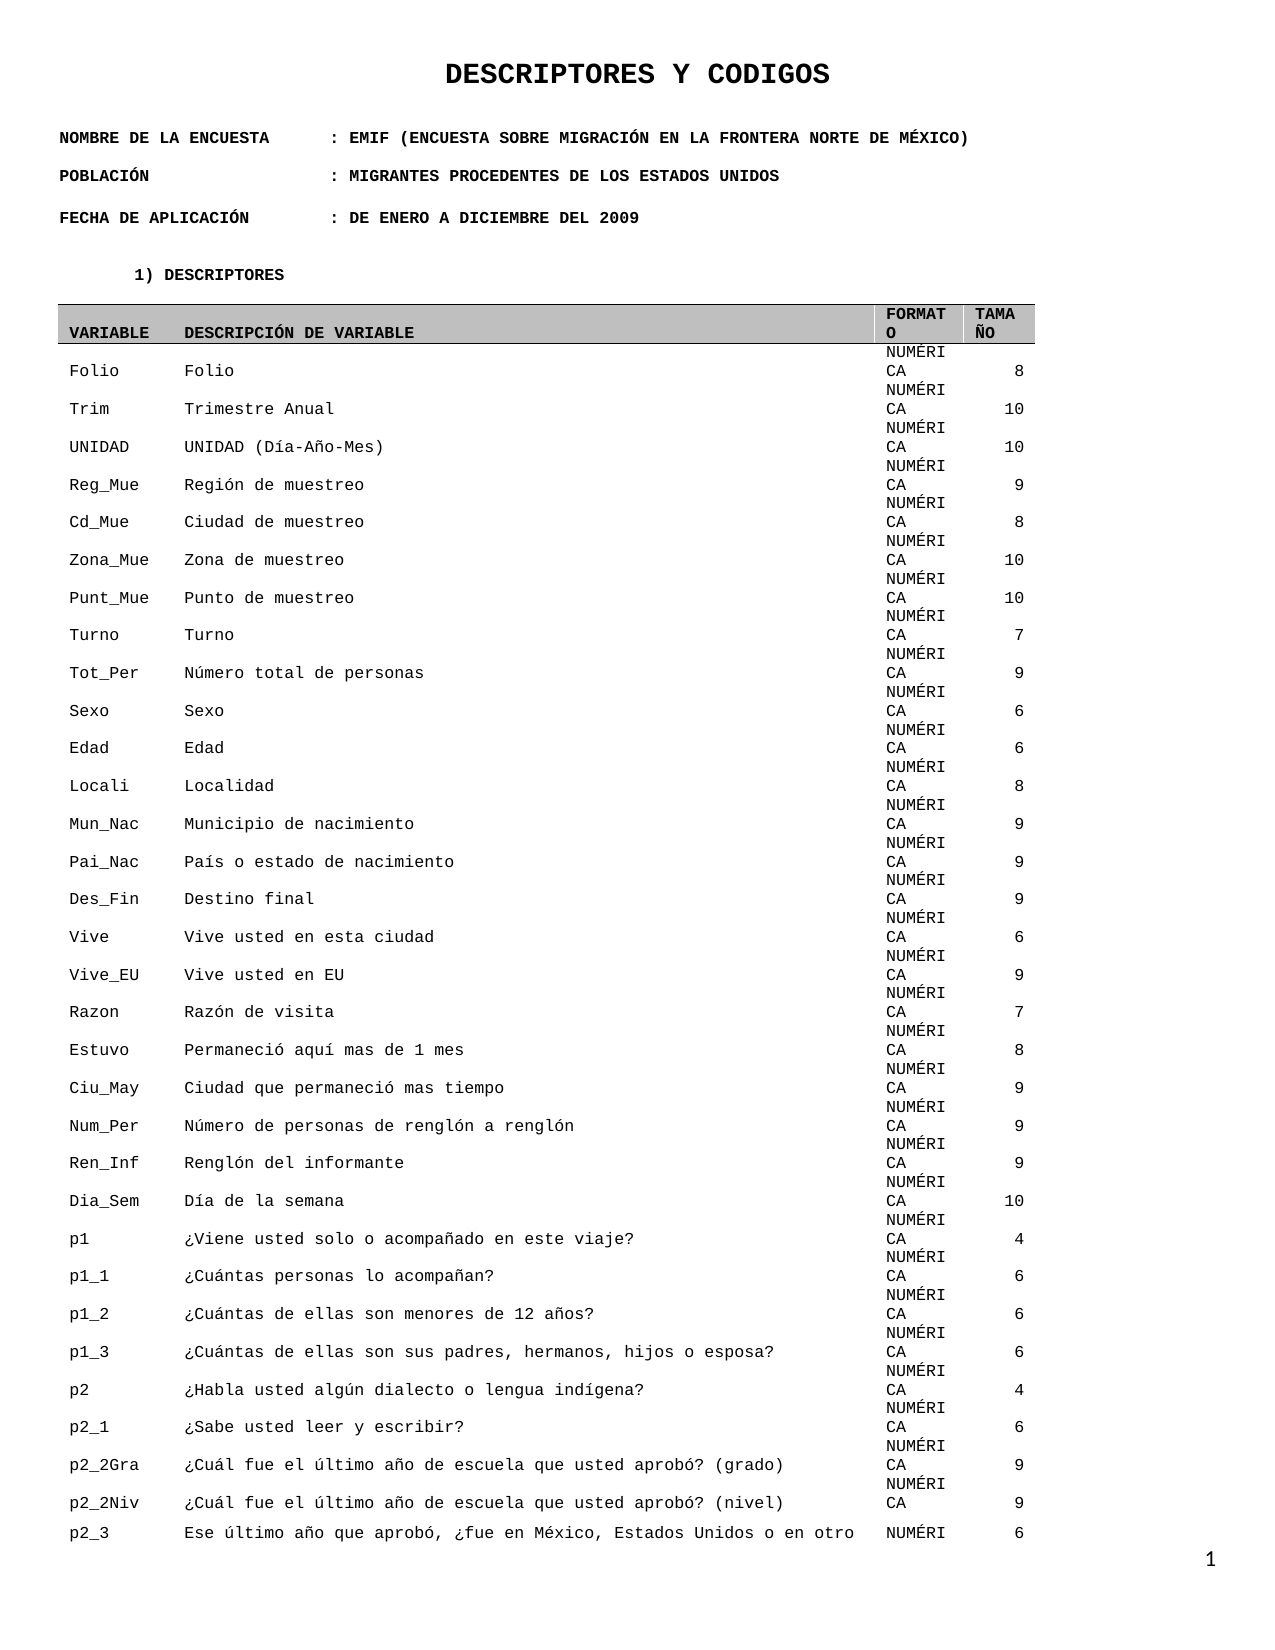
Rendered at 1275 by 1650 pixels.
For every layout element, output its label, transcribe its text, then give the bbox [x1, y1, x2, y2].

table_cell ¿Habla usted algún dialecto o lengua indígena? [173, 1362, 874, 1400]
table_cell Permaneció aquí mas de 1 mes [173, 1023, 874, 1061]
table_cell 9 [964, 1438, 1035, 1475]
table_cell 8 [964, 344, 1035, 382]
table_cell 7 [964, 985, 1035, 1023]
table_cell NUMÉRICA [875, 1023, 963, 1061]
table_cell p2_2Gra [58, 1438, 173, 1475]
table_cell ¿Cuántas personas lo acompañan? [173, 1249, 874, 1287]
table_cell NUMÉRICA [875, 570, 963, 608]
table_cell Razon [58, 985, 173, 1023]
table_cell NUMÉRICA [875, 1513, 963, 1543]
table_cell NUMÉRICA [875, 1211, 963, 1249]
table_cell 9 [964, 1098, 1035, 1136]
table_cell NUMÉRICA [875, 1362, 963, 1400]
table_cell Reg_Mue [58, 457, 173, 495]
table_cell Región de muestreo [173, 457, 874, 495]
table_cell Sexo [173, 684, 874, 721]
table_cell NUMÉRICA [875, 1325, 963, 1362]
table_cell p2_2Niv [58, 1475, 173, 1513]
table_cell Razón de visita [173, 985, 874, 1023]
table_cell NUMÉRICA [875, 759, 963, 797]
table_cell p2_3 [58, 1513, 173, 1543]
table_cell Ciudad de muestreo [173, 495, 874, 533]
table_cell p2 [58, 1362, 173, 1400]
table_cell UNIDAD [58, 420, 173, 457]
table_cell NUMÉRICA [875, 1136, 963, 1174]
table_cell Ciudad que permaneció mas tiempo [173, 1061, 874, 1098]
table_cell Día de la semana [173, 1174, 874, 1211]
table_cell ¿Cuál fue el último año de escuela que usted aprobó? (nivel) [173, 1475, 874, 1513]
table_cell ¿Cuál fue el último año de escuela que usted aprobó? (grado) [173, 1438, 874, 1475]
table_cell NUMÉRICA [875, 1438, 963, 1475]
text NOMBRE DE LA ENCUESTA : EMIF (ENCUESTA SOBRE MIGRACIÓN EN LA FRONTERA NORTE DE MÉXICO) [59, 130, 1216, 149]
table_cell NUMÉRICA [875, 420, 963, 457]
table_cell 6 [964, 1513, 1035, 1543]
table_cell NUMÉRICA [875, 1249, 963, 1287]
table_cell 6 [964, 1325, 1035, 1362]
table_cell 9 [964, 457, 1035, 495]
table_header DESCRIPCIÓN DE VARIABLE [173, 305, 874, 343]
table_cell Edad [173, 721, 874, 759]
table_cell NUMÉRICA [875, 1174, 963, 1211]
table_cell 8 [964, 1023, 1035, 1061]
table_cell 10 [964, 1174, 1035, 1211]
table_cell Vive [58, 910, 173, 947]
table_cell NUMÉRICA [875, 948, 963, 985]
table_cell Punto de muestreo [173, 570, 874, 608]
table_cell 4 [964, 1362, 1035, 1400]
table_cell Municipio de nacimiento [173, 797, 874, 834]
table_cell NUMÉRICA [875, 1061, 963, 1098]
table_cell NUMÉRICA [875, 872, 963, 910]
table_cell 6 [964, 910, 1035, 947]
table_cell 9 [964, 646, 1035, 683]
table_cell Cd_Mue [58, 495, 173, 533]
table_cell 9 [964, 834, 1035, 872]
table_cell NUMÉRICA [875, 1287, 963, 1324]
text POBLACIÓN : MIGRANTES PROCEDENTES DE LOS ESTADOS UNIDOS [59, 167, 1216, 186]
table_cell NUMÉRICA [875, 797, 963, 834]
table_cell NUMÉRICA [875, 646, 963, 683]
table_cell Vive usted en EU [173, 948, 874, 985]
table_cell ¿Viene usted solo o acompañado en este viaje? [173, 1211, 874, 1249]
table_cell NUMÉRICA [875, 382, 963, 419]
table_cell País o estado de nacimiento [173, 834, 874, 872]
table_cell p1 [58, 1211, 173, 1249]
table_cell 6 [964, 684, 1035, 721]
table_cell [173, 1513, 874, 1543]
table_cell Ren_Inf [58, 1136, 173, 1174]
table_cell 6 [964, 1287, 1035, 1324]
table_cell NUMÉRICA [875, 344, 963, 382]
table_cell Des_Fin [58, 872, 173, 910]
table_cell ¿Sabe usted leer y escribir? [173, 1400, 874, 1438]
table_cell 9 [964, 1475, 1035, 1513]
table_cell Zona_Mue [58, 533, 173, 570]
table_cell 8 [964, 495, 1035, 533]
table_cell Estuvo [58, 1023, 173, 1061]
table_cell NUMÉRICA [875, 1475, 963, 1513]
table_cell 7 [964, 608, 1035, 646]
table_cell p1_2 [58, 1287, 173, 1324]
table_cell Número total de personas [173, 646, 874, 683]
table_cell NUMÉRICA [875, 1400, 963, 1438]
table_cell 10 [964, 533, 1035, 570]
table_cell Renglón del informante [173, 1136, 874, 1174]
table_cell NUMÉRICA [875, 910, 963, 947]
text FECHA DE APLICACIÓN : DE ENERO A DICIEMBRE DEL 2009 [59, 210, 1216, 229]
table_cell NUMÉRICA [875, 608, 963, 646]
table_cell Tot_Per [58, 646, 173, 683]
table_cell Num_Per [58, 1098, 173, 1136]
table_cell 10 [964, 420, 1035, 457]
table_cell p2_1 [58, 1400, 173, 1438]
table_cell Trim [58, 382, 173, 419]
table_cell Turno [58, 608, 173, 646]
table_cell 10 [964, 382, 1035, 419]
table_cell 6 [964, 1249, 1035, 1287]
table_cell 9 [964, 948, 1035, 985]
table_header FORMATO [875, 305, 963, 343]
table_cell Folio [173, 344, 874, 382]
text 1) DESCRIPTORES [59, 267, 1216, 285]
table_cell Vive_EU [58, 948, 173, 985]
table_cell 6 [964, 721, 1035, 759]
table_cell Número de personas de renglón a renglón [173, 1098, 874, 1136]
table_cell NUMÉRICA [875, 495, 963, 533]
table_cell p1_3 [58, 1325, 173, 1362]
table_cell 8 [964, 759, 1035, 797]
table_cell NUMÉRICA [875, 533, 963, 570]
table_cell ¿Cuántas de ellas son sus padres, hermanos, hijos o esposa? [173, 1325, 874, 1362]
table_cell Vive usted en esta ciudad [173, 910, 874, 947]
table_cell Localidad [173, 759, 874, 797]
table_cell 9 [964, 872, 1035, 910]
table_cell Edad [58, 721, 173, 759]
table_cell NUMÉRICA [875, 684, 963, 721]
table_cell Turno [173, 608, 874, 646]
table_cell Zona de muestreo [173, 533, 874, 570]
table_cell 10 [964, 570, 1035, 608]
table_cell 6 [964, 1400, 1035, 1438]
table_cell NUMÉRICA [875, 721, 963, 759]
table_cell Sexo [58, 684, 173, 721]
table_cell 9 [964, 1136, 1035, 1174]
table_header VARIABLE [58, 305, 173, 343]
table_cell UNIDAD (Día-Año-Mes) [173, 420, 874, 457]
table_cell Folio [58, 344, 173, 382]
table_cell p1_1 [58, 1249, 173, 1287]
text DESCRIPTORES Y CODIGOS [59, 59, 1216, 92]
table_cell Destino final [173, 872, 874, 910]
table_cell Dia_Sem [58, 1174, 173, 1211]
table_header TAMAÑO [964, 305, 1035, 343]
table_cell Pai_Nac [58, 834, 173, 872]
table_cell Trimestre Anual [173, 382, 874, 419]
table_cell 4 [964, 1211, 1035, 1249]
table_cell 9 [964, 1061, 1035, 1098]
table_cell NUMÉRICA [875, 834, 963, 872]
table_cell NUMÉRICA [875, 1098, 963, 1136]
table_cell Mun_Nac [58, 797, 173, 834]
table_cell ¿Cuántas de ellas son menores de 12 años? [173, 1287, 874, 1324]
table_cell Ciu_May [58, 1061, 173, 1098]
table_cell NUMÉRICA [875, 985, 963, 1023]
table_cell NUMÉRICA [875, 457, 963, 495]
table_cell Locali [58, 759, 173, 797]
table_cell 9 [964, 797, 1035, 834]
table_cell Punt_Mue [58, 570, 173, 608]
